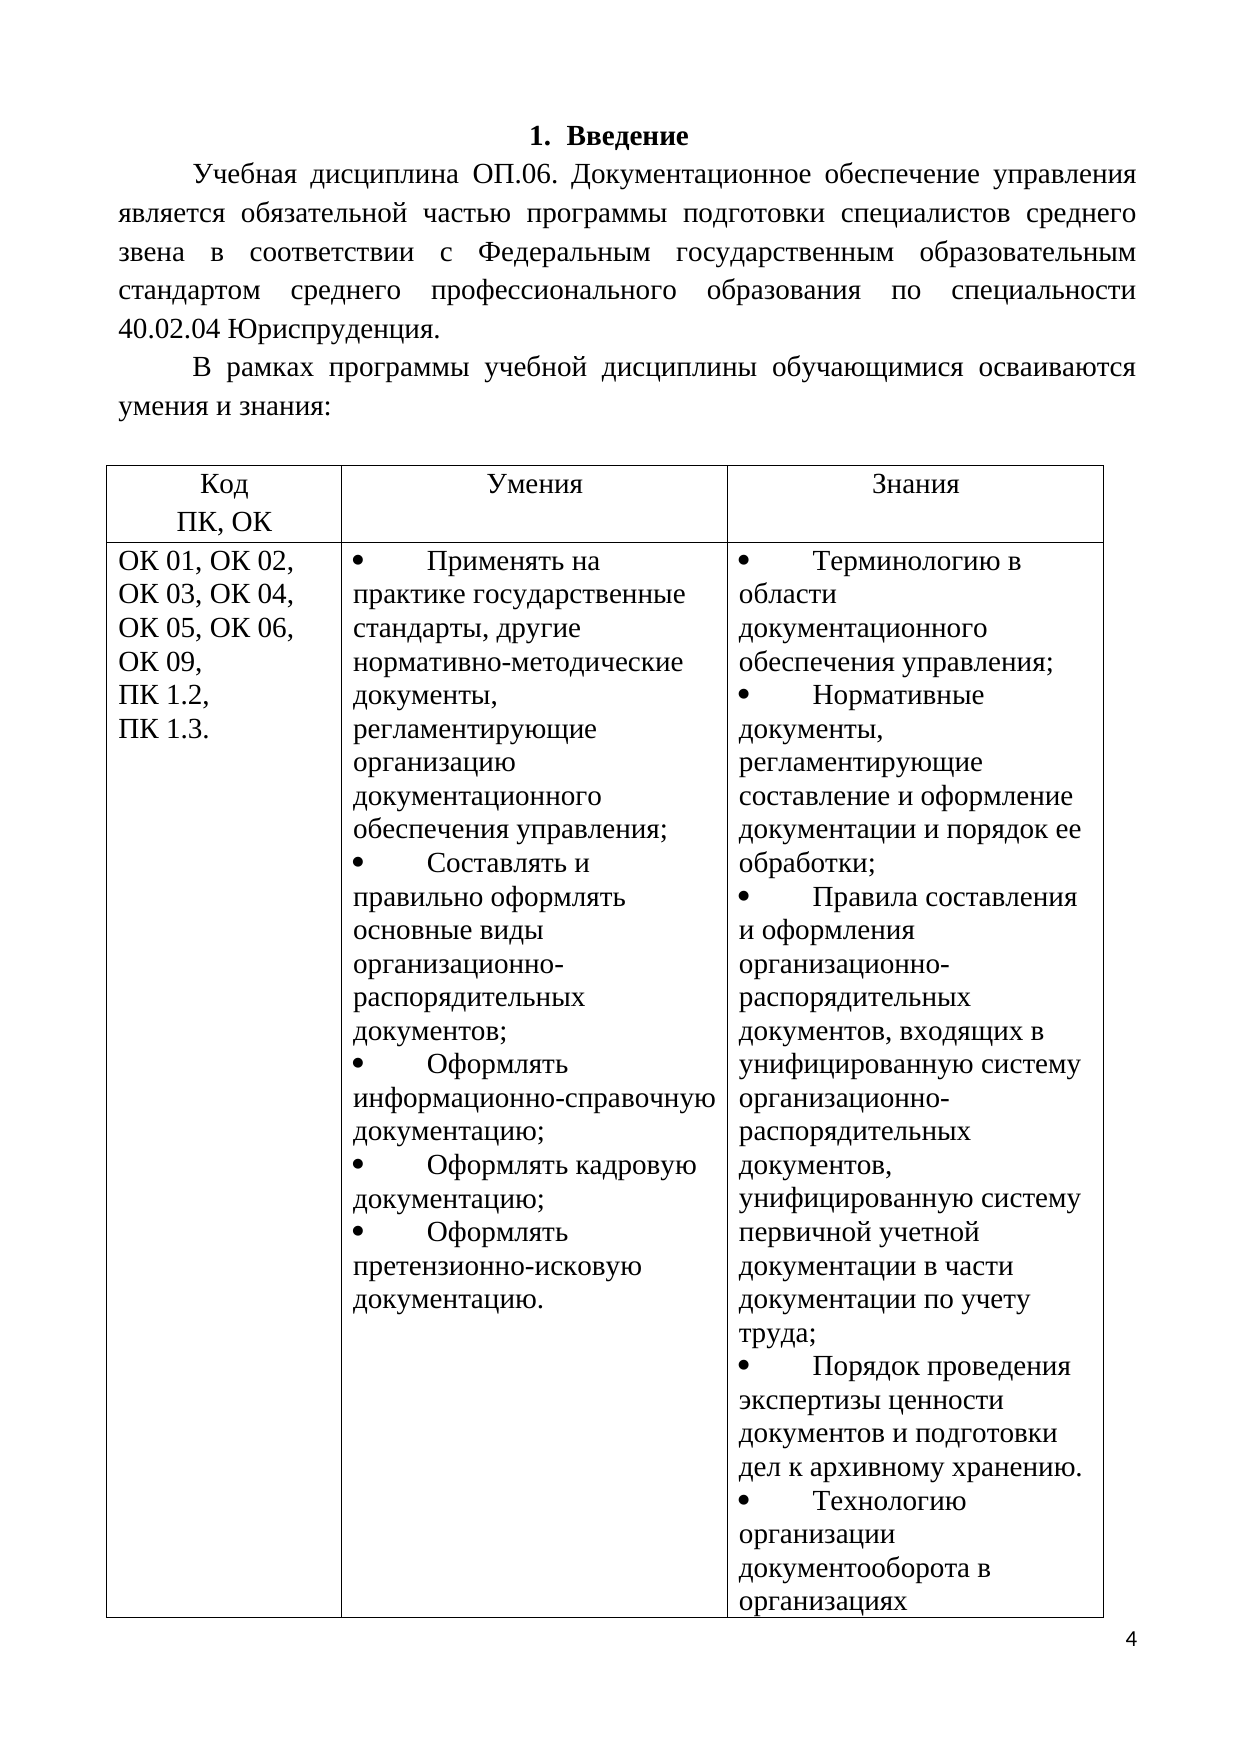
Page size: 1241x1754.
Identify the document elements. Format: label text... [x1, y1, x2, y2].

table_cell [342, 543, 727, 1617]
table_header Умения [342, 466, 727, 542]
text Учебная дисциплина ОП.06. Документационное обеспечение управления является обязательной частью программы подготовки специалистов среднего звена в соответствии с Федеральным государственным образовательным стандартом среднего профессионального образования по специальности 40.02.04 Юриспруденция. [118, 157, 1137, 344]
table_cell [728, 543, 1103, 1617]
text В рамках программы учебной дисциплины обучающимися осваиваются умения и знания: [118, 349, 1137, 421]
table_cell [107, 543, 341, 1617]
list Введение [81, 118, 1137, 152]
table_header Код ПК, ОК [107, 466, 341, 542]
table_header Знания [728, 466, 1103, 542]
